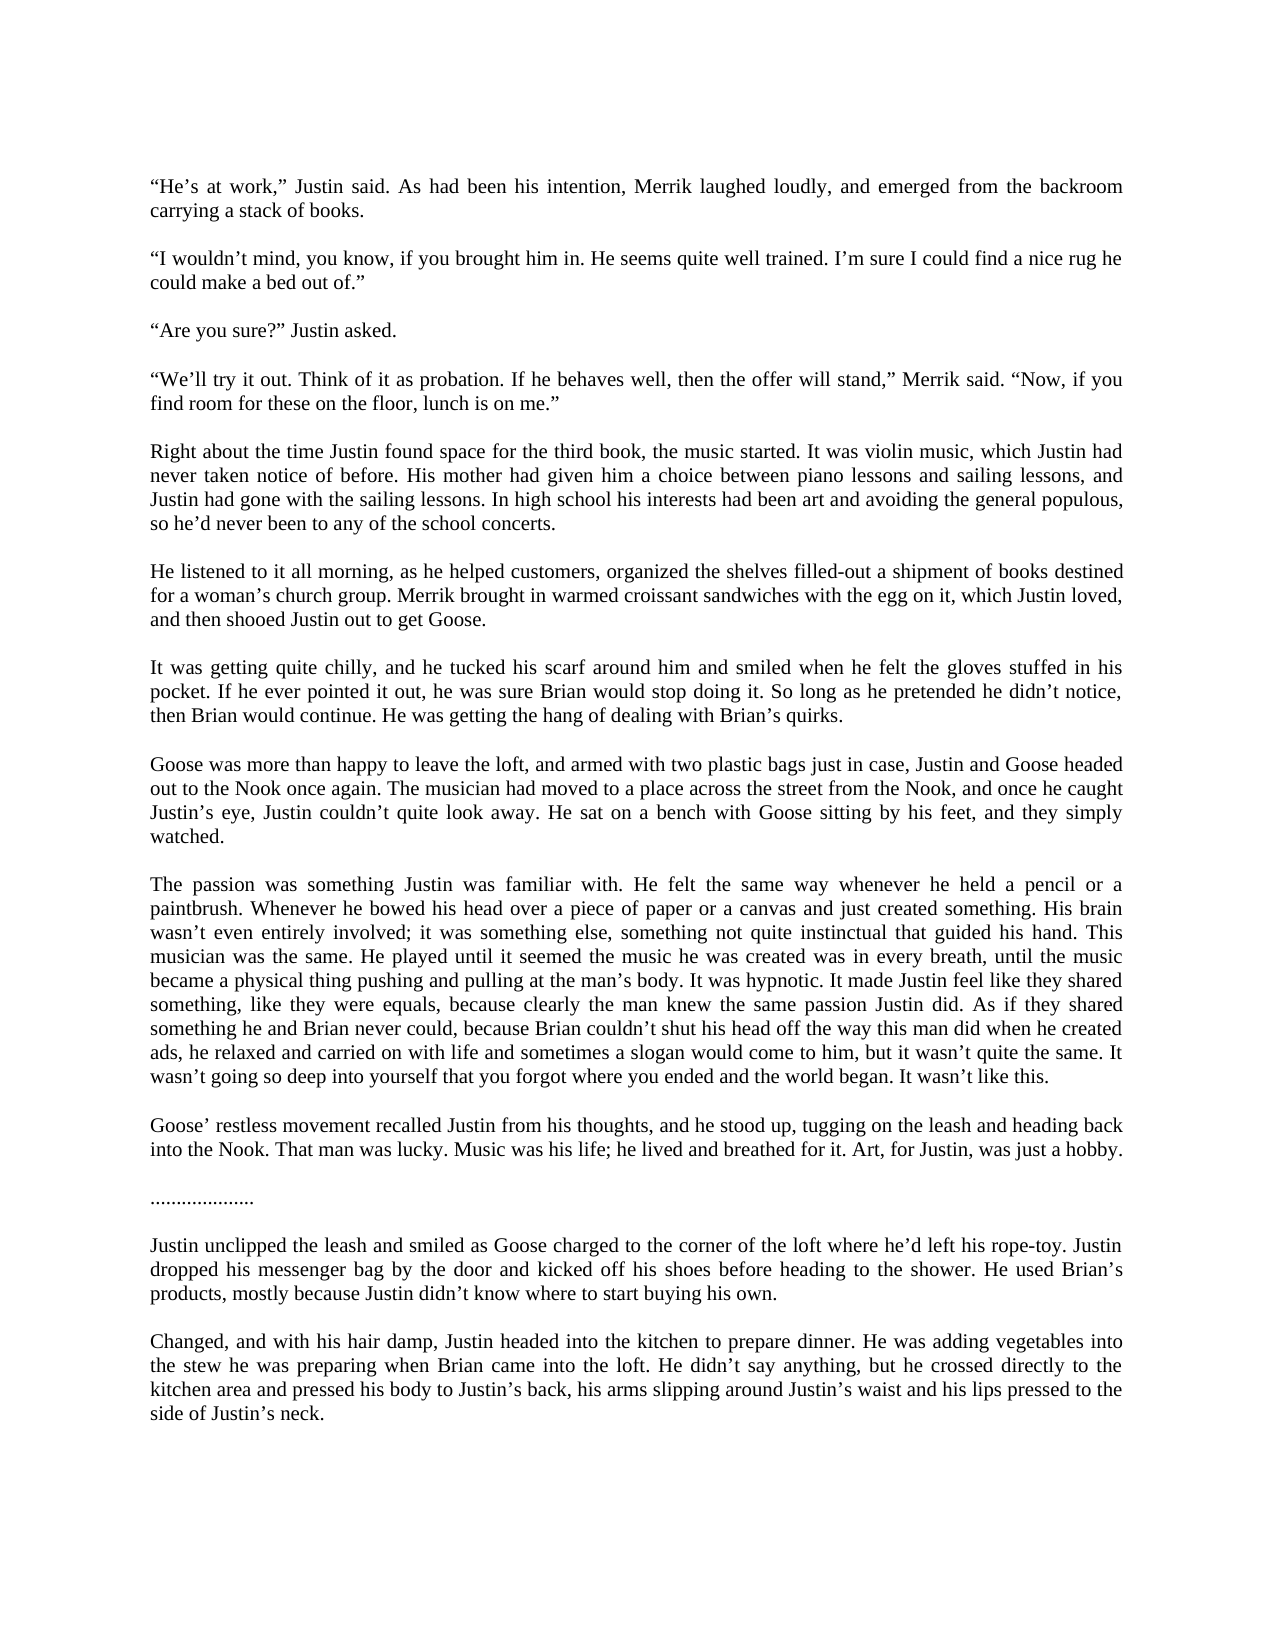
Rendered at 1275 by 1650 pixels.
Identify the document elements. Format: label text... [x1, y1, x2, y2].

text “I wouldn’t mind, you know, if you brought him in. He seems quite well trained. I’m sure I could find a nice rug he could make a bed out of.” [150, 246, 1125, 294]
text “Are you sure?” Justin asked. [150, 318, 1125, 342]
text .................... [150, 1185, 1125, 1209]
text Goose was more than happy to leave the loft, and armed with two plastic bags just in case, Justin and Goose headed out to the Nook once again. The musician had moved to a place across the street from the Nook, and once he caught Justin’s eye, Justin couldn’t quite look away. He sat on a bench with Goose sitting by his feet, and they simply watched. [150, 752, 1125, 848]
text Changed, and with his hair damp, Justin headed into the kitchen to prepare dinner. He was adding vegetables into the stew he was preparing when Brian came into the loft. He didn’t say anything, but he crossed directly to the kitchen area and pressed his body to Justin’s back, his arms slipping around Justin’s waist and his lips pressed to the side of Justin’s neck. [150, 1329, 1125, 1425]
text He listened to it all morning, as he helped customers, organized the shelves filled-out a shipment of books destined for a woman’s church group. Merrik brought in warmed croissant sandwiches with the egg on it, which Justin loved, and then shooed Justin out to get Goose. [150, 559, 1125, 631]
text Goose’ restless movement recalled Justin from his thoughts, and he stood up, tugging on the leash and heading back into the Nook. That man was lucky. Music was his life; he lived and breathed for it. Art, for Justin, was just a hobby. [150, 1112, 1125, 1161]
text The passion was something Justin was familiar with. He felt the same way whenever he held a pencil or a paintbrush. Whenever he bowed his head over a piece of paper or a canvas and just created something. His brain wasn’t even entirely involved; it was something else, something not quite instinctual that guided his hand. This musician was the same. He played until it seemed the music he was created was in every breath, until the music became a physical thing pushing and pulling at the man’s body. It was hypnotic. It made Justin feel like they shared something, like they were equals, because clearly the man knew the same passion Justin did. As if they shared something he and Brian never could, because Brian couldn’t shut his head off the way this man did when he created ads, he relaxed and carried on with life and sometimes a slogan would come to him, but it wasn’t quite the same. It wasn’t going so deep into yourself that you forgot where you ended and the world began. It wasn’t like this. [150, 872, 1125, 1088]
text It was getting quite chilly, and he tucked his scarf around him and smiled when he felt the gloves stuffed in his pocket. If he ever pointed it out, he was sure Brian would stop doing it. So long as he pretended he didn’t notice, then Brian would continue. He was getting the hang of dealing with Brian’s quirks. [150, 655, 1125, 727]
text “We’ll try it out. Think of it as probation. If he behaves well, then the offer will stand,” Merrik said. “Now, if you find room for these on the floor, lunch is on me.” [150, 367, 1125, 415]
text “He’s at work,” Justin said. As had been his intention, Merrik laughed loudly, and emerged from the backroom carrying a stack of books. [150, 174, 1125, 222]
text Right about the time Justin found space for the third book, the music started. It was violin music, which Justin had never taken notice of before. His mother had given him a choice between piano lessons and sailing lessons, and Justin had gone with the sailing lessons. In high school his interests had been art and avoiding the general populous, so he’d never been to any of the school concerts. [150, 439, 1125, 535]
text Justin unclipped the leash and smiled as Goose charged to the corner of the loft where he’d left his rope-toy. Justin dropped his messenger bag by the door and kicked off his shoes before heading to the shower. He used Brian’s products, mostly because Justin didn’t know where to start buying his own. [150, 1233, 1125, 1305]
